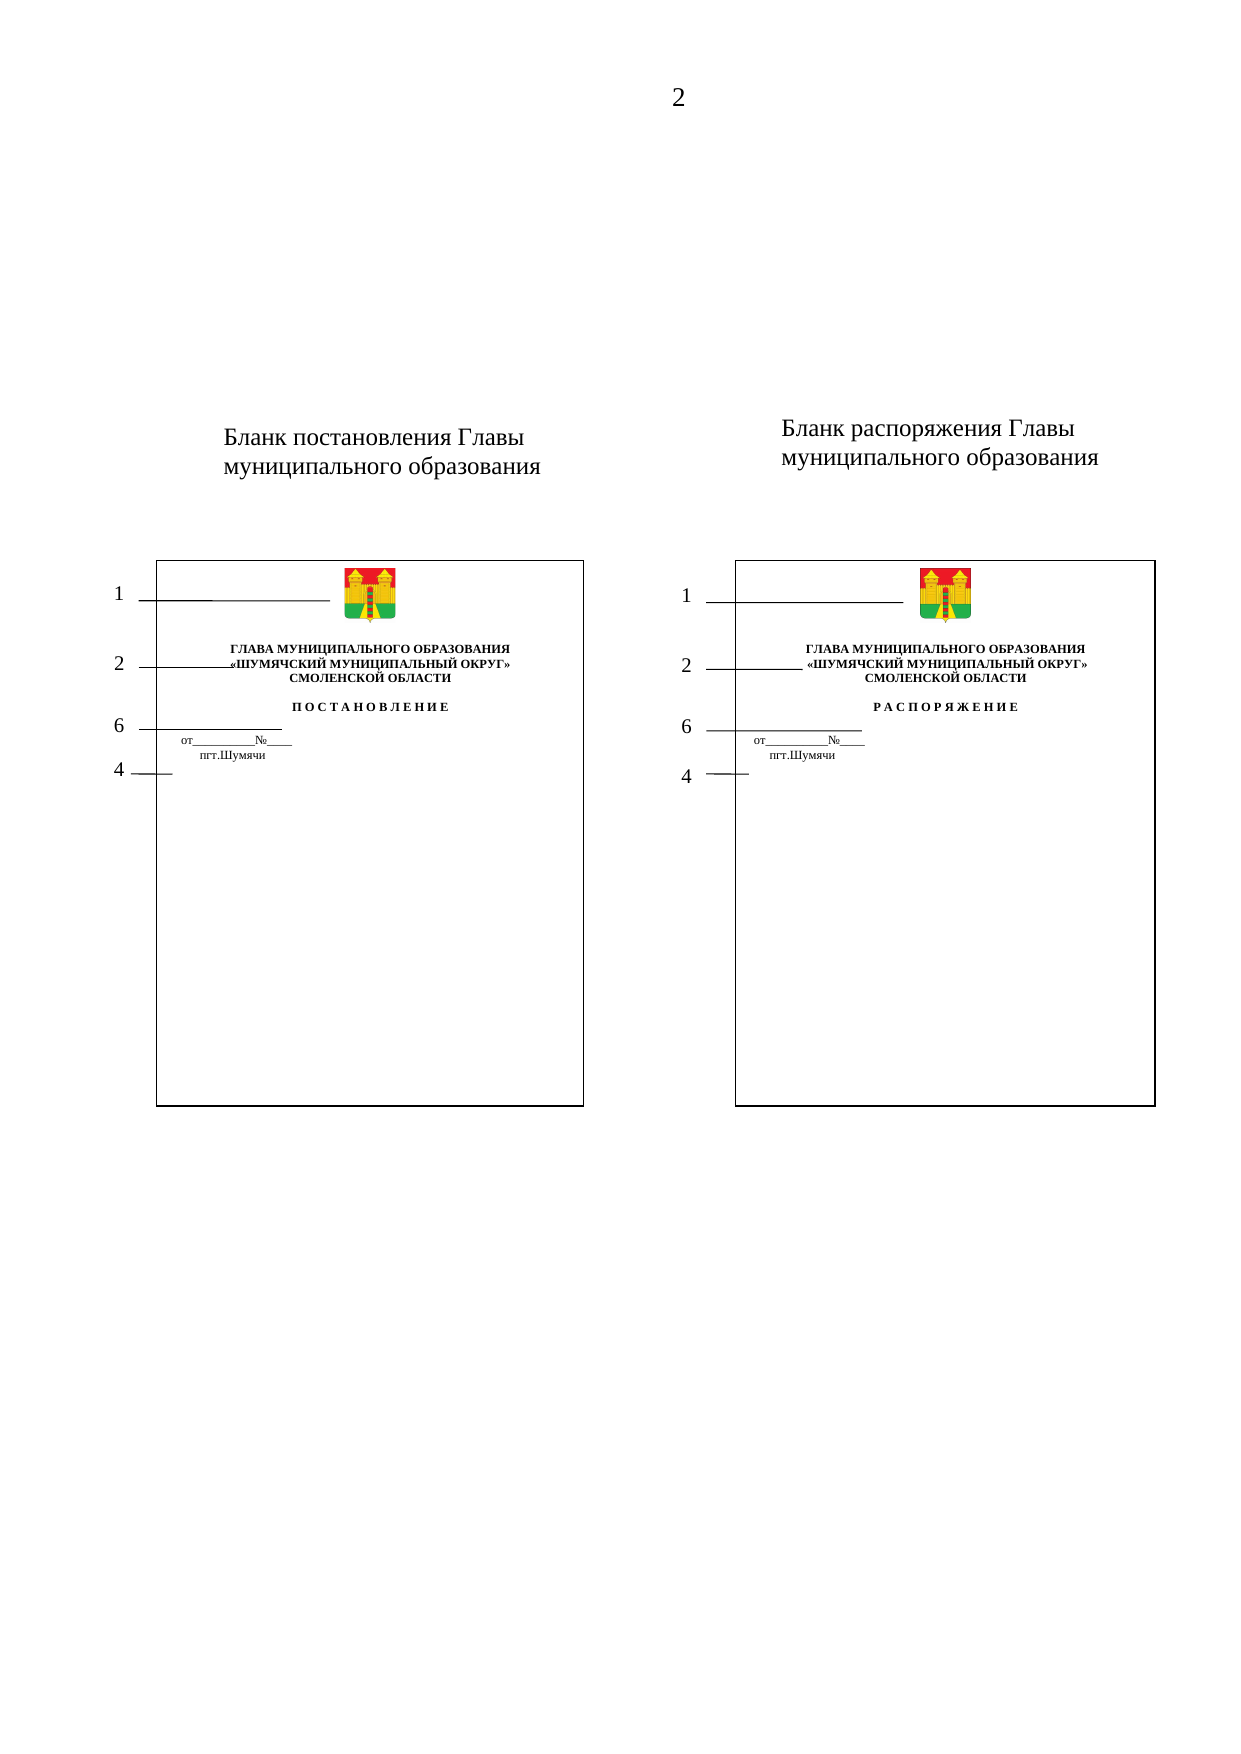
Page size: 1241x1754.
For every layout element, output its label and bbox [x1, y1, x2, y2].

picture [920, 568, 971, 623]
picture [344, 568, 396, 623]
